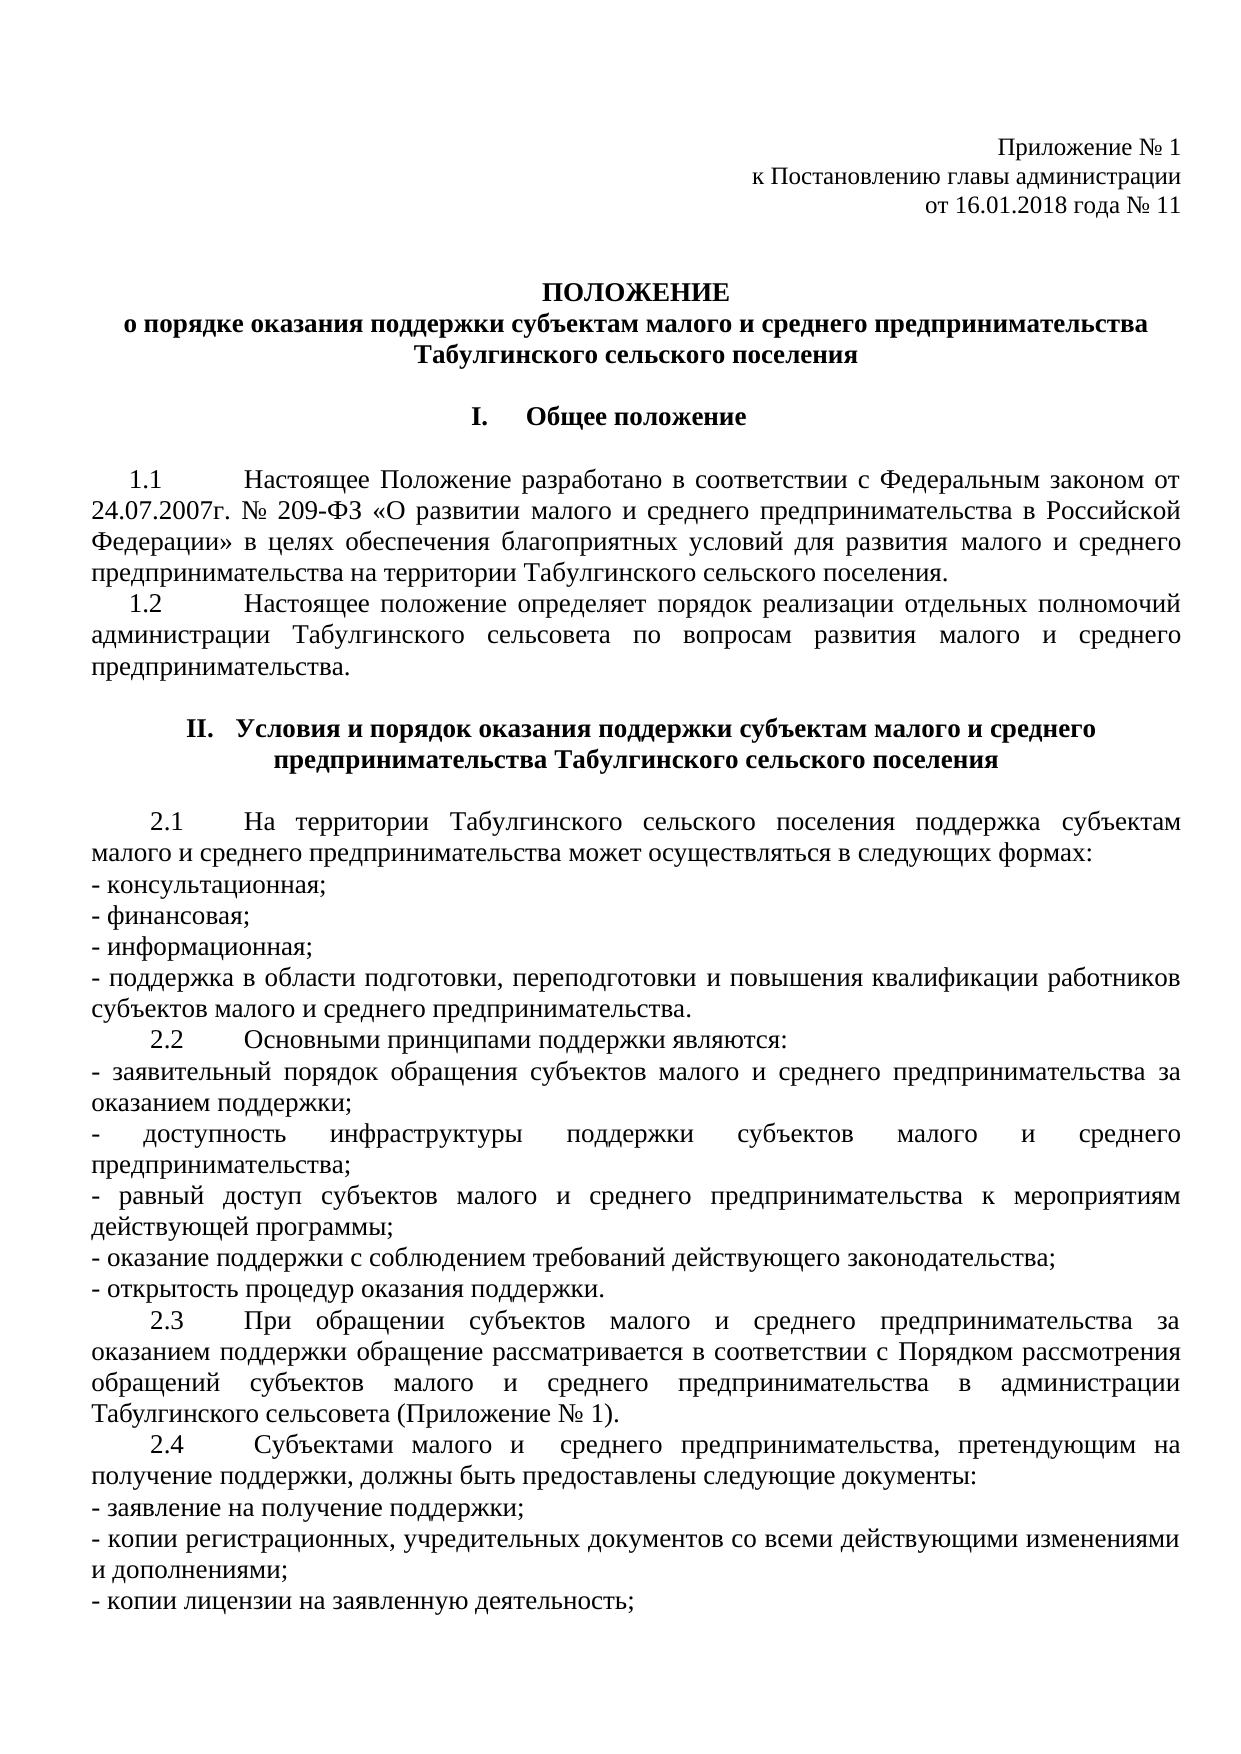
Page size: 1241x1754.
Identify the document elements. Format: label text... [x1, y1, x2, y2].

text - открытость процедур оказания поддержки. [91, 1273, 1181, 1304]
text - заявление на получение поддержки; [91, 1491, 1181, 1522]
text ПОЛОЖЕНИЕ [91, 276, 1181, 307]
text - консультационная; [91, 868, 1181, 899]
text - поддержка в области подготовки, переподготовки и повышения квалификации работников субъектов малого и среднего предпринимательства. [91, 961, 1181, 1023]
text - копии регистрационных, учредительных документов со всеми действующими изменениями и дополнениями; [91, 1522, 1181, 1584]
text - равный доступ субъектов малого и среднего предпринимательства к мероприятиям действующей программы; [91, 1179, 1181, 1241]
list Субъектами малого и среднего предпринимательства, претендующим на получение поддержки, должны быть предоставлены следующие документы: [91, 1428, 1181, 1491]
text о порядке оказания поддержки субъектам малого и среднего предпринимательства Табулгинского сельского поселения [91, 307, 1181, 369]
list Основными принципами поддержки являются: [91, 1023, 1181, 1054]
list Общее положение [53, 401, 1181, 432]
text - информационная; [91, 930, 1181, 961]
text - копии лицензии на заявленную деятельность; [91, 1584, 1181, 1615]
text от 16.01.2018 года № 11 [150, 190, 1181, 218]
text - оказание поддержки с соблюдением требований действующего законодательства; [91, 1241, 1181, 1273]
text - финансовая; [91, 899, 1181, 930]
list На территории Табулгинского сельского поселения поддержка субъектам малого и среднего предпринимательства может осуществляться в следующих формах: [91, 805, 1181, 868]
text - доступность инфраструктуры поддержки субъектов малого и среднего предпринимательства; [91, 1117, 1181, 1179]
list Настоящее положение определяет порядок реализации отдельных полномочий администрации Табулгинского сельсовета по вопросам развития малого и среднего предпринимательства. [91, 587, 1181, 681]
text Приложение № 1 [150, 132, 1181, 161]
list Условия и порядок оказания поддержки субъектам малого и среднего предпринимательства Табулгинского сельского поселения [91, 712, 1181, 774]
list При обращении субъектов малого и среднего предпринимательства за оказанием поддержки обращение рассматривается в соответствии с Порядком рассмотрения обращений субъектов малого и среднего предпринимательства в администрации Табулгинского сельсовета (Приложение № 1). [91, 1304, 1181, 1428]
text к Постановлению главы администрации [150, 161, 1181, 190]
list Настоящее Положение разработано в соответствии с Федеральным законом от 24.07.2007г. № 209-ФЗ «О развитии малого и среднего предпринимательства в Российской Федерации» в целях обеспечения благоприятных условий для развития малого и среднего предпринимательства на территории Табулгинского сельского поселения. [91, 463, 1181, 587]
text - заявительный порядок обращения субъектов малого и среднего предпринимательства за оказанием поддержки; [91, 1054, 1181, 1117]
